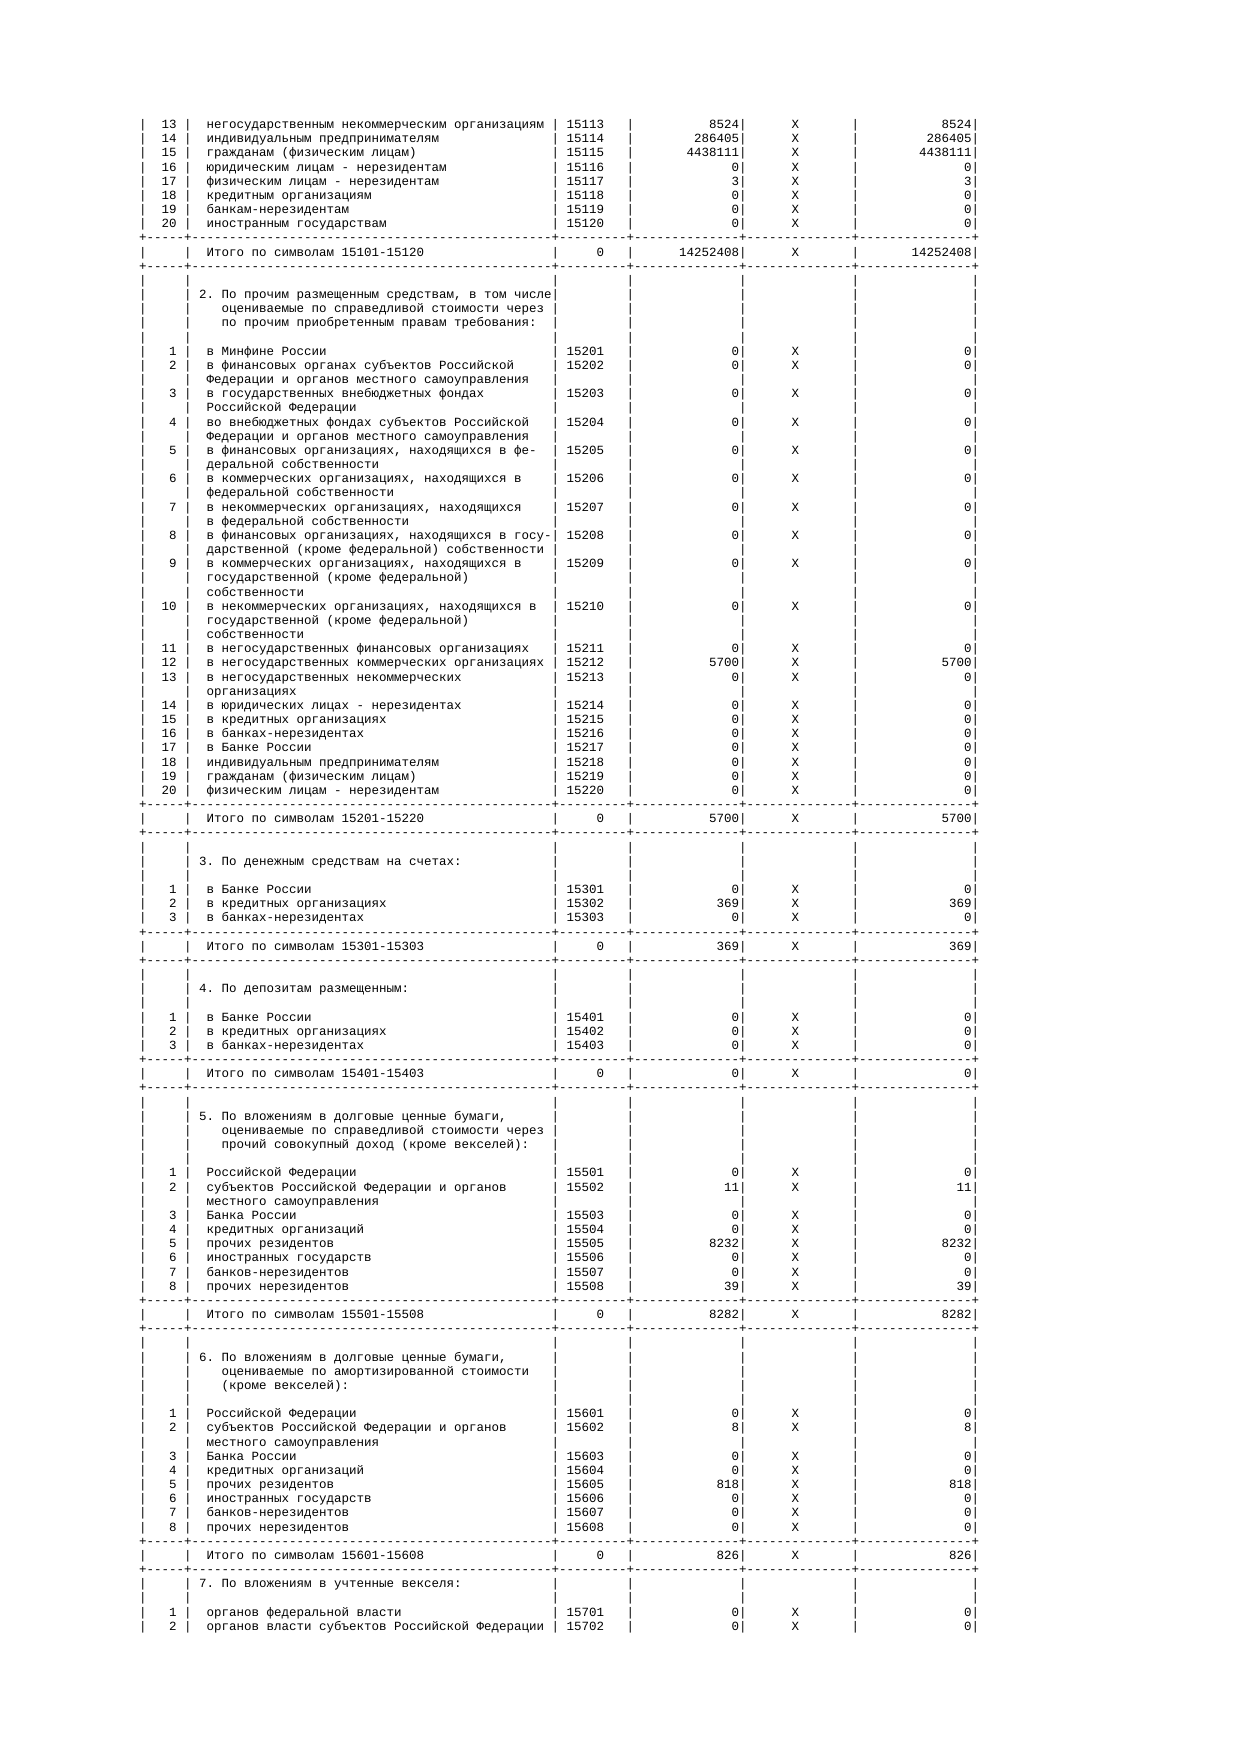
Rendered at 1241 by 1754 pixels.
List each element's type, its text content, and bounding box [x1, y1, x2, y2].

text | 6 | иностранных государств | 15606 | 0| Х | 0| [139, 1492, 1101, 1506]
text | 19 | гражданам (физическим лицам) | 15219 | 0| Х | 0| [139, 770, 1101, 784]
text | 1 | в Минфине России | 15201 | 0| Х | 0| [139, 345, 1101, 359]
text | 3 | в государственных внебюджетных фондах | 15203 | 0| Х | 0| [139, 387, 1101, 401]
text | 17 | в Банке России | 15217 | 0| Х | 0| [139, 741, 1101, 756]
text | 5 | прочих резидентов | 15505 | 8232| Х | 8232| [139, 1237, 1101, 1251]
text | 2 | субъектов Российской Федерации и органов | 15602 | 8| Х | 8| [139, 1421, 1101, 1436]
text | 18 | индивидуальным предпринимателям | 15218 | 0| Х | 0| [139, 756, 1101, 770]
text | | | | | | | [139, 1591, 1101, 1606]
text | | по прочим приобретенным правам требования: | | | | | [139, 316, 1101, 331]
text +-----+------------------------------------------------+---------+--------------+--------------+---------------+ [139, 1081, 1101, 1096]
text | 14 | в юридических лицах - нерезидентах | 15214 | 0| Х | 0| [139, 699, 1101, 713]
text | | Итого по символам 15201-15220 | 0 | 5700| Х | 5700| [139, 812, 1101, 826]
text | 8 | прочих нерезидентов | 15508 | 39| Х | 39| [139, 1280, 1101, 1294]
text | | | | | | | [139, 274, 1101, 288]
text | | прочий совокупный доход (кроме векселей): | | | | | [139, 1138, 1101, 1152]
text | | 5. По вложениям в долговые ценные бумаги, | | | | | [139, 1110, 1101, 1124]
text | | Итого по символам 15301-15303 | 0 | 369| Х | 369| [139, 940, 1101, 954]
text | | Итого по символам 15401-15403 | 0 | 0| Х | 0| [139, 1067, 1101, 1081]
text | | | | | | | [139, 331, 1101, 345]
text | 18 | кредитным организациям | 15118 | 0| Х | 0| [139, 189, 1101, 203]
text | 5 | прочих резидентов | 15605 | 818| Х | 818| [139, 1478, 1101, 1492]
text | | | | | | | [139, 869, 1101, 883]
text | 13 | в негосударственных некоммерческих | 15213 | 0| Х | 0| [139, 671, 1101, 685]
text | 2 | в кредитных организациях | 15402 | 0| Х | 0| [139, 1025, 1101, 1039]
text | 7 | банков-нерезидентов | 15507 | 0| Х | 0| [139, 1266, 1101, 1280]
text | | оцениваемые по амортизированной стоимости | | | | | [139, 1365, 1101, 1379]
text | | Итого по символам 15601-15608 | 0 | 826| Х | 826| [139, 1549, 1101, 1563]
text +-----+------------------------------------------------+---------+--------------+--------------+---------------+ [139, 826, 1101, 841]
text | 1 | в Банке России | 15401 | 0| Х | 0| [139, 1011, 1101, 1025]
text | 16 | юридическим лицам - нерезидентам | 15116 | 0| Х | 0| [139, 161, 1101, 175]
text | 10 | в некоммерческих организациях, находящихся в | 15210 | 0| Х | 0| [139, 600, 1101, 614]
text | | | | | | | [139, 1336, 1101, 1351]
text | 3 | Банка России | 15603 | 0| Х | 0| [139, 1450, 1101, 1464]
text | | государственной (кроме федеральной) | | | | | [139, 614, 1101, 628]
text | 15 | в кредитных организациях | 15215 | 0| Х | 0| [139, 713, 1101, 727]
text | 1 | органов федеральной власти | 15701 | 0| Х | 0| [139, 1606, 1101, 1620]
text | 4 | кредитных организаций | 15604 | 0| Х | 0| [139, 1464, 1101, 1478]
text +-----+------------------------------------------------+---------+--------------+--------------+---------------+ [139, 231, 1101, 246]
text | | Российской Федерации | | | | | [139, 401, 1101, 416]
text | | 3. По денежным средствам на счетах: | | | | | [139, 855, 1101, 869]
text | 4 | во внебюджетных фондах субъектов Российской | 15204 | 0| Х | 0| [139, 416, 1101, 430]
text | 9 | в коммерческих организациях, находящихся в | 15209 | 0| Х | 0| [139, 557, 1101, 571]
text +-----+------------------------------------------------+---------+--------------+--------------+---------------+ [139, 260, 1101, 274]
text | 2 | субъектов Российской Федерации и органов | 15502 | 11| Х | 11| [139, 1181, 1101, 1195]
text | 3 | Банка России | 15503 | 0| Х | 0| [139, 1209, 1101, 1223]
text | 7 | банков-нерезидентов | 15607 | 0| Х | 0| [139, 1506, 1101, 1521]
text | | организациях | | | | | [139, 685, 1101, 699]
text | | дарственной (кроме федеральной) собственности | | | | | [139, 543, 1101, 557]
text | 13 | негосударственным некоммерческим организациям | 15113 | 8524| Х | 8524| [139, 118, 1101, 132]
text | 19 | банкам-нерезидентам | 15119 | 0| Х | 0| [139, 203, 1101, 217]
text | 11 | в негосударственных финансовых организациях | 15211 | 0| Х | 0| [139, 642, 1101, 656]
text | | федеральной собственности | | | | | [139, 486, 1101, 501]
text | 3 | в банках-нерезидентах | 15403 | 0| Х | 0| [139, 1039, 1101, 1053]
text +-----+------------------------------------------------+---------+--------------+--------------+---------------+ [139, 1294, 1101, 1308]
text | | государственной (кроме федеральной) | | | | | [139, 571, 1101, 586]
text | | оцениваемые по справедливой стоимости через | | | | | [139, 1124, 1101, 1138]
text | 6 | иностранных государств | 15506 | 0| Х | 0| [139, 1251, 1101, 1266]
text | 8 | прочих нерезидентов | 15608 | 0| Х | 0| [139, 1521, 1101, 1535]
text | 14 | индивидуальным предпринимателям | 15114 | 286405| Х | 286405| [139, 132, 1101, 146]
text | 20 | физическим лицам - нерезидентам | 15220 | 0| Х | 0| [139, 784, 1101, 798]
text | | | | | | | [139, 1393, 1101, 1407]
text | 3 | в банках-нерезидентах | 15303 | 0| Х | 0| [139, 911, 1101, 926]
text | 8 | в финансовых организациях, находящихся в госу-| 15208 | 0| Х | 0| [139, 529, 1101, 543]
text | | Итого по символам 15501-15508 | 0 | 8282| Х | 8282| [139, 1308, 1101, 1322]
text | | Федерации и органов местного самоуправления | | | | | [139, 373, 1101, 387]
text | 4 | кредитных организаций | 15504 | 0| Х | 0| [139, 1223, 1101, 1237]
text | 2 | в финансовых органах субъектов Российской | 15202 | 0| Х | 0| [139, 359, 1101, 373]
text | | местного самоуправления | | | | | [139, 1436, 1101, 1450]
text | | собственности | | | | | [139, 628, 1101, 642]
text | | 2. По прочим размещенным средствам, в том числе| | | | | [139, 288, 1101, 302]
text | | собственности | | | | | [139, 586, 1101, 600]
text | 5 | в финансовых организациях, находящихся в фе- | 15205 | 0| Х | 0| [139, 444, 1101, 458]
text | 1 | Российской Федерации | 15501 | 0| Х | 0| [139, 1166, 1101, 1181]
text | 6 | в коммерческих организациях, находящихся в | 15206 | 0| Х | 0| [139, 472, 1101, 486]
text +-----+------------------------------------------------+---------+--------------+--------------+---------------+ [139, 798, 1101, 812]
text +-----+------------------------------------------------+---------+--------------+--------------+---------------+ [139, 954, 1101, 968]
text | | Итого по символам 15101-15120 | 0 | 14252408| Х | 14252408| [139, 246, 1101, 260]
text | 15 | гражданам (физическим лицам) | 15115 | 4438111| Х | 4438111| [139, 146, 1101, 161]
text | 1 | в Банке России | 15301 | 0| Х | 0| [139, 883, 1101, 897]
text | | деральной собственности | | | | | [139, 458, 1101, 472]
text +-----+------------------------------------------------+---------+--------------+--------------+---------------+ [139, 1535, 1101, 1549]
text | 16 | в банках-нерезидентах | 15216 | 0| Х | 0| [139, 727, 1101, 741]
text | | 6. По вложениям в долговые ценные бумаги, | | | | | [139, 1351, 1101, 1365]
text | 20 | иностранным государствам | 15120 | 0| Х | 0| [139, 217, 1101, 231]
text | | | | | | | [139, 1152, 1101, 1166]
text | 2 | в кредитных организациях | 15302 | 369| Х | 369| [139, 897, 1101, 911]
text +-----+------------------------------------------------+---------+--------------+--------------+---------------+ [139, 1563, 1101, 1577]
text +-----+------------------------------------------------+---------+--------------+--------------+---------------+ [139, 1053, 1101, 1067]
text | | Федерации и органов местного самоуправления | | | | | [139, 430, 1101, 444]
text | | 4. По депозитам размещенным: | | | | | [139, 982, 1101, 996]
text | 12 | в негосударственных коммерческих организациях | 15212 | 5700| Х | 5700| [139, 656, 1101, 671]
text +-----+------------------------------------------------+---------+--------------+--------------+---------------+ [139, 926, 1101, 940]
text | 7 | в некоммерческих организациях, находящихся | 15207 | 0| Х | 0| [139, 501, 1101, 515]
text | | оцениваемые по справедливой стоимости через | | | | | [139, 302, 1101, 316]
text | | местного самоуправления | | | | | [139, 1195, 1101, 1209]
text | | 7. По вложениям в учтенные векселя: | | | | | [139, 1577, 1101, 1591]
text | | | | | | | [139, 996, 1101, 1011]
text | | в федеральной собственности | | | | | [139, 515, 1101, 529]
text | | | | | | | [139, 1096, 1101, 1110]
text | 2 | органов власти субъектов Российской Федерации | 15702 | 0| Х | 0| [139, 1620, 1101, 1634]
text | 1 | Российской Федерации | 15601 | 0| Х | 0| [139, 1407, 1101, 1421]
text +-----+------------------------------------------------+---------+--------------+--------------+---------------+ [139, 1322, 1101, 1336]
text | | | | | | | [139, 968, 1101, 982]
text | 17 | физическим лицам - нерезидентам | 15117 | 3| Х | 3| [139, 175, 1101, 189]
text | | | | | | | [139, 841, 1101, 855]
text | | (кроме векселей): | | | | | [139, 1379, 1101, 1393]
